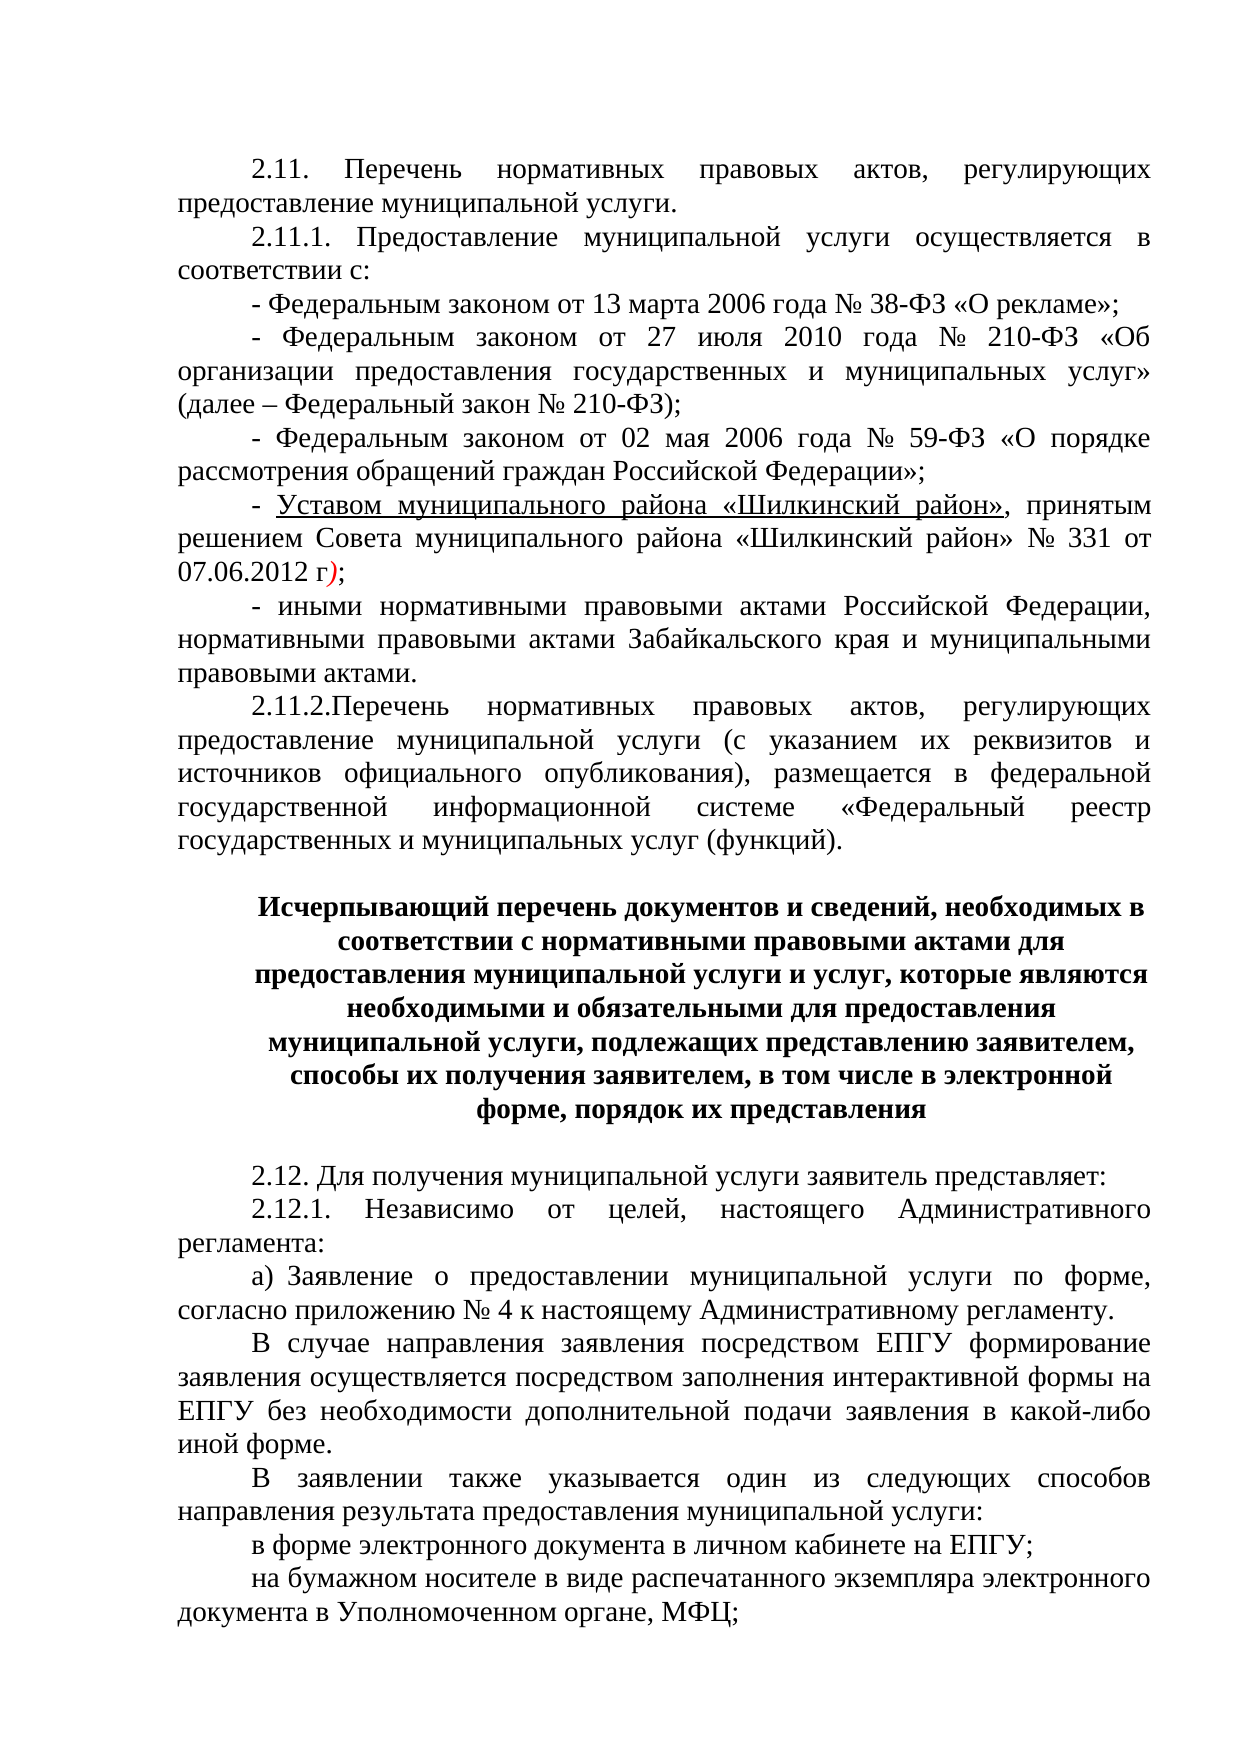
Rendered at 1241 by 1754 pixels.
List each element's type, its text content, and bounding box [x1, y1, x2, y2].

text 2.11. Перечень нормативных правовых актов, регулирующих предоставление муниципальной услуги. [177, 152, 1152, 219]
text - Федеральным законом от 02 мая 2006 года № 59-ФЗ «О порядке рассмотрения обращений граждан Российской Федерации»; [177, 420, 1152, 487]
text Исчерпывающий перечень документов и сведений, необходимых в соответствии с нормативными правовыми актами для предоставления муниципальной услуги и услуг, которые являются необходимыми и обязательными для предоставления муниципальной услуги, подлежащих представлению заявителем, способы их получения заявителем, в том числе в электронной форме, порядок их представления [251, 889, 1152, 1124]
text 2.11.2.Перечень нормативных правовых актов, регулирующих предоставление муниципальной услуги (с указанием их реквизитов и источников официального опубликования), размещается в федеральной государственной информационной системе «Федеральный реестр государственных и муниципальных услуг (функций). [177, 822, 1152, 856]
text В случае направления заявления посредством ЕПГУ формирование заявления осуществляется посредством заполнения интерактивной формы на ЕПГУ без необходимости дополнительной подачи заявления в какой-либо иной форме. [177, 1326, 1152, 1460]
text в форме электронного документа в личном кабинете на ЕПГУ; [177, 1527, 1152, 1560]
text - Федеральным законом от 27 июля 2010 года № 210-ФЗ «Об организации предоставления государственных и муниципальных услуг» (далее – Федеральный закон № 210-ФЗ); [177, 319, 1152, 420]
text на бумажном носителе в виде распечатанного экземпляра электронного документа в Уполномоченном органе, МФЦ; [177, 1560, 1152, 1627]
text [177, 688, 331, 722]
text а) Заявление о предоставлении муниципальной услуги по форме, согласно приложению № 4 к настоящему Административному регламенту. [177, 1258, 1152, 1326]
text 2.11.1. Предоставление муниципальной услуги осуществляется в соответствии с: [177, 219, 1152, 286]
text В заявлении также указывается один из следующих способов направления результата предоставления муниципальной услуги: [177, 1460, 1152, 1527]
text - Уставом муниципального района «Шилкинский район», принятым решением Совета муниципального района «Шилкинский район» № 331 от 07.06.2012 г); [177, 487, 1152, 588]
text - иными нормативными правовыми актами Российской Федерации, нормативными правовыми актами Забайкальского края и муниципальными правовыми актами. [177, 588, 1152, 688]
text 2.12. Для получения муниципальной услуги заявитель представляет: [177, 1158, 1152, 1191]
text 2.12.1. Независимо от целей, настоящего Административного регламента: [177, 1191, 1152, 1258]
text - Федеральным законом от 13 марта 2006 года № 38-ФЗ «О рекламе»; [177, 286, 1152, 319]
